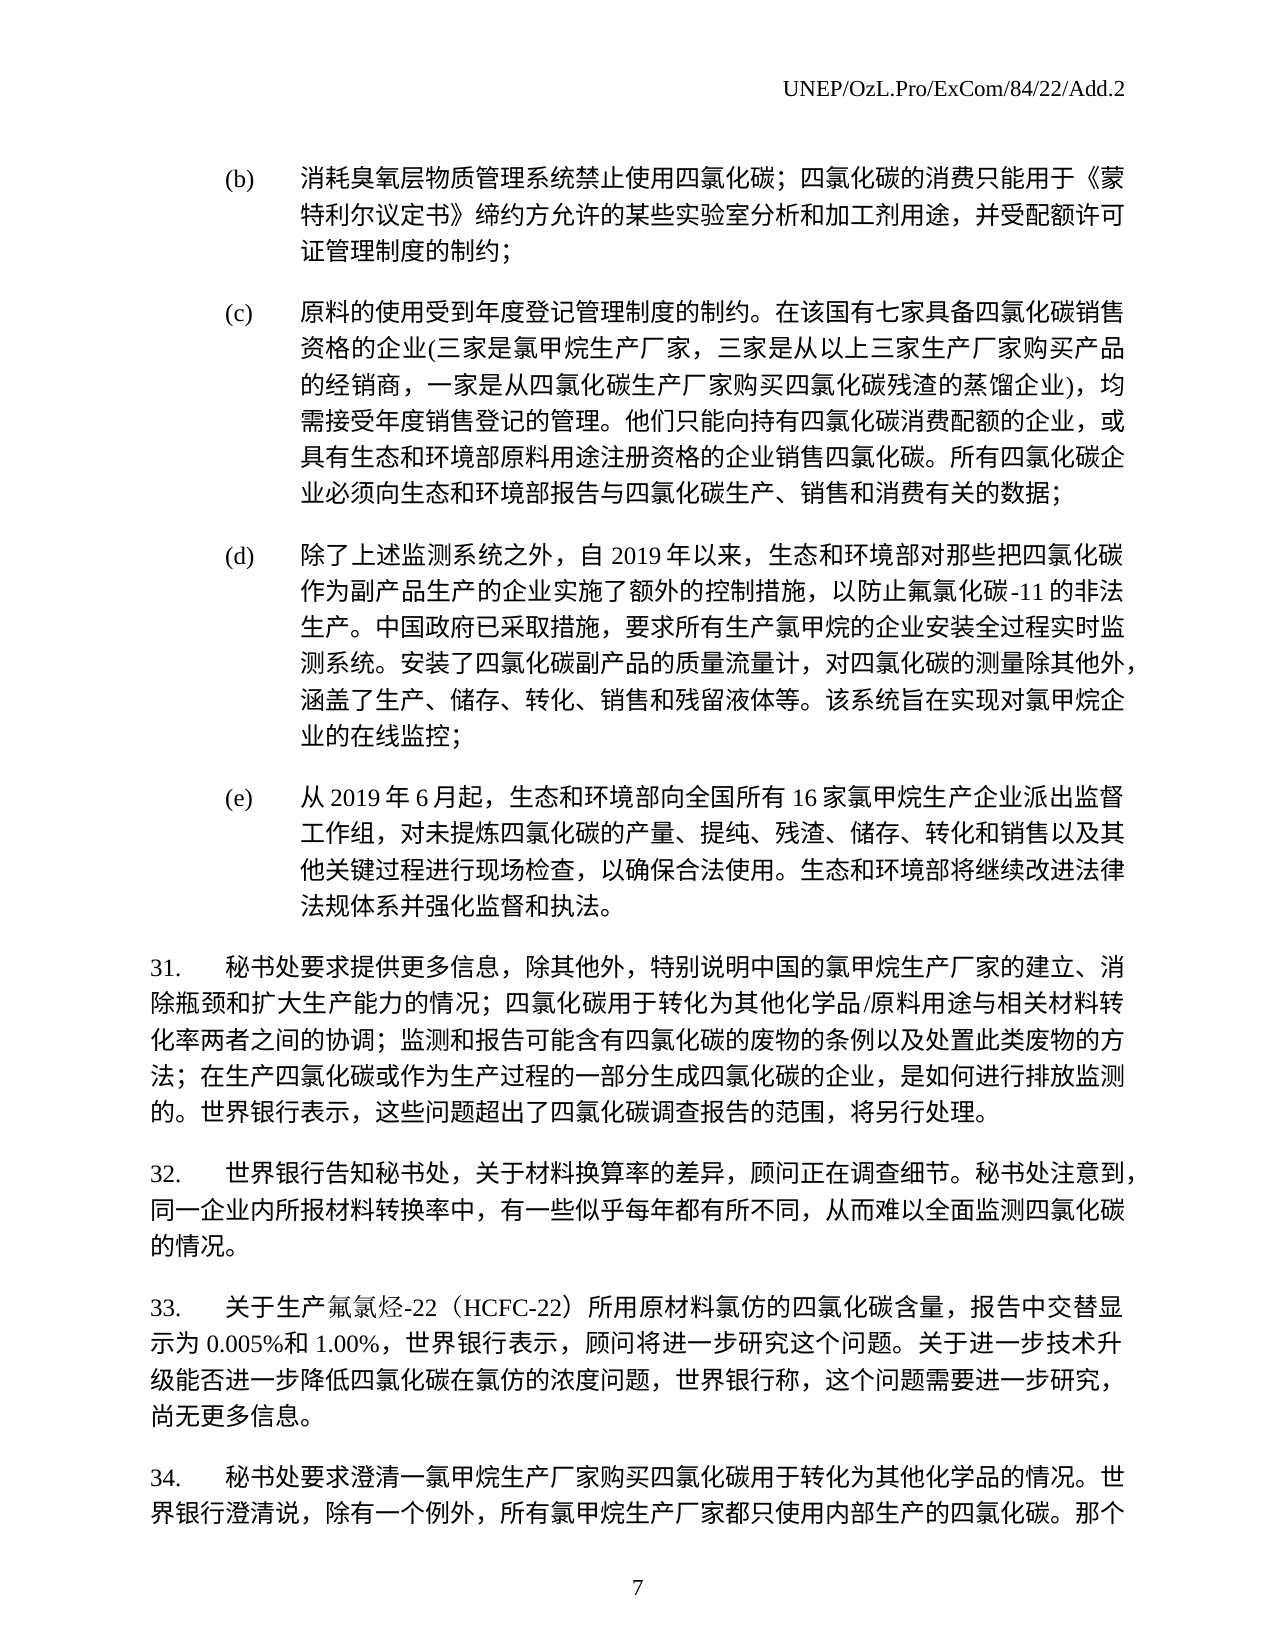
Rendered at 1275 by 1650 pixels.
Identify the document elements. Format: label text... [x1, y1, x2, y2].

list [150, 1458, 1125, 1530]
list 消耗臭氧层物质管理系统禁止使用四氯化碳；四氯化碳的消费只能用于《蒙特利尔议定书》缔约方允许的某些实验室分析和加工剂用途，并受配额许可证管理制度的制约； [225, 159, 1125, 268]
list 秘书处要求提供更多信息，除其他外，特别说明中国的氯甲烷生产厂家的建立、消除瓶颈和扩大生产能力的情况；四氯化碳用于转化为其他化学品/原料用途与相关材料转化率两者之间的协调；监测和报告可能含有四氯化碳的废物的条例以及处置此类废物的方法；在生产四氯化碳或作为生产过程的一部分生成四氯化碳的企业，是如何进行排放监测的。世界银行表示，这些问题超出了四氯化碳调查报告的范围，将另行处理。 [150, 948, 1125, 1129]
list 除了上述监测系统之外，自2019年以来，生态和环境部对那些把四氯化碳作为副产品生产的企业实施了额外的控制措施，以防止氟氯化碳-11的非法生产。中国政府已采取措施，要求所有生产氯甲烷的企业安装全过程实时监测系统。安装了四氯化碳副产品的质量流量计，对四氯化碳的测量除其他外，涵盖了生产、储存、转化、销售和残留液体等。该系统旨在实现对氯甲烷企业的在线监控； [225, 535, 1125, 753]
list 从2019年6月起，生态和环境部向全国所有16家氯甲烷生产企业派出监督工作组，对未提炼四氯化碳的产量、提纯、残渣、储存、转化和销售以及其他关键过程进行现场检查，以确保合法使用。生态和环境部将继续改进法律法规体系并强化监督和执法。 [225, 778, 1125, 923]
list 世界银行告知秘书处，关于材料换算率的差异，顾问正在调查细节。秘书处注意到，同一企业内所报材料转换率中，有一些似乎每年都有所不同，从而难以全面监测四氯化碳的情况。 [150, 1154, 1125, 1263]
list 原料的使用受到年度登记管理制度的制约。在该国有七家具备四氯化碳销售资格的企业(三家是氯甲烷生产厂家，三家是从以上三家生产厂家购买产品的经销商，一家是从四氯化碳生产厂家购买四氯化碳残渣的蒸馏企业)，均需接受年度销售登记的管理。他们只能向持有四氯化碳消费配额的企业，或具有生态和环境部原料用途注册资格的企业销售四氯化碳。所有四氯化碳企业必须向生态和环境部报告与四氯化碳生产、销售和消费有关的数据； [225, 293, 1125, 510]
subtitle 关于生产氟氯烃-22（HCFC-22）所用原材料氯仿的四氯化碳含量，报告中交替显示为0.005%和1.00%，世界银行表示，顾问将进一步研究这个问题。关于进一步技术升级能否进一步降低四氯化碳在氯仿的浓度问题，世界银行称，这个问题需要进一步研究，尚无更多信息。 [150, 1288, 1125, 1433]
